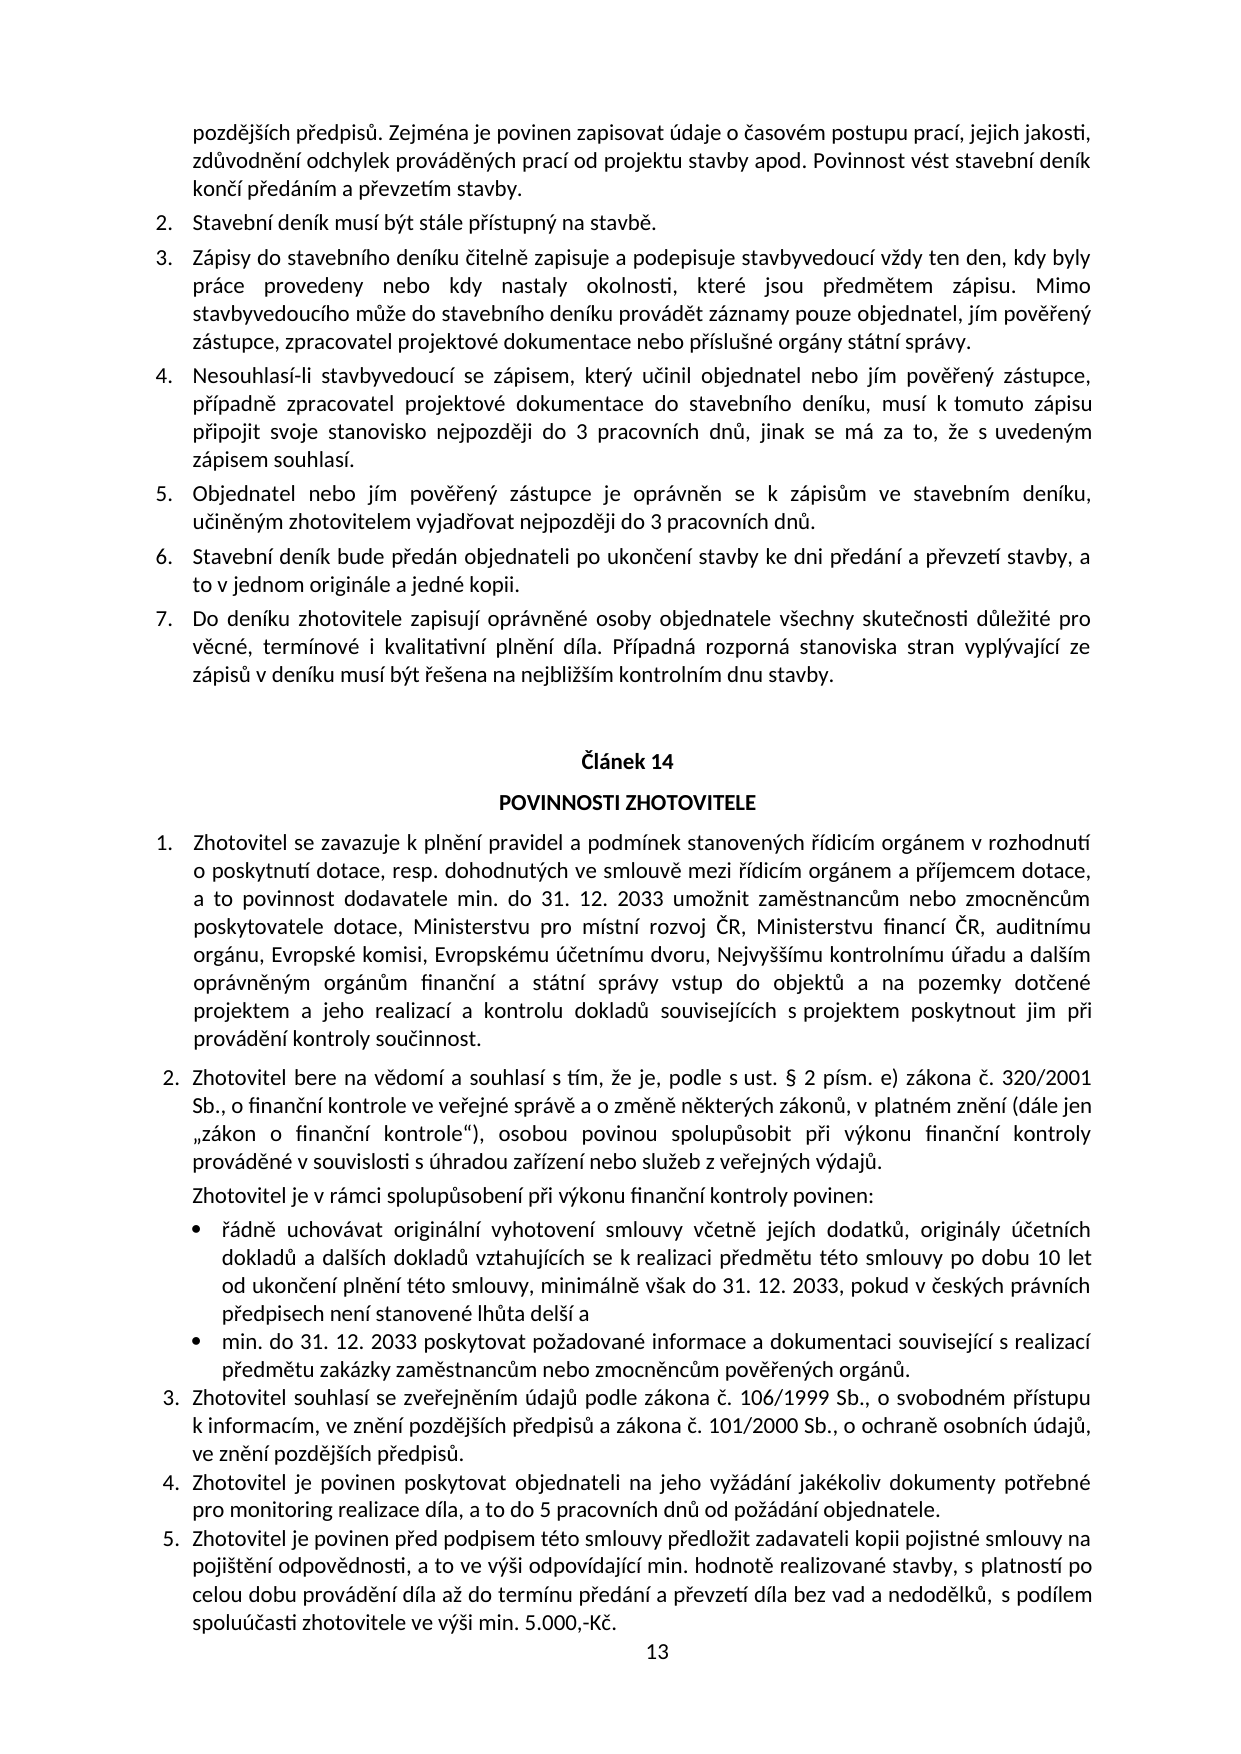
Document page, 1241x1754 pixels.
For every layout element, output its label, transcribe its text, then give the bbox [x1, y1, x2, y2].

list Objednatel nebo jím pověřený zástupce je oprávněn se k zápisům ve stavebním deníku, učiněným zhotovitelem vyjadřovat nejpozději do 3 pracovních dnů. [155, 479, 1093, 536]
list Nesouhlasí-li stavbyvedoucí se zápisem, který učinil objednatel nebo jím pověřený zástupce, případně zpracovatel projektové dokumentace do stavebního deníku, musí k tomuto zápisu připojit svoje stanovisko nejpozději do 3 pracovních dnů, jinak se má za to, že s uvedeným zápisem souhlasí. [155, 361, 1093, 473]
list Zhotovitel se zavazuje k plnění pravidel a podmínek stanovených řídicím orgánem v rozhodnutí o poskytnutí dotace, resp. dohodnutých ve smlouvě mezi řídicím orgánem a příjemcem dotace, a to povinnost dodavatele min. do 31. 12. 2033 umožnit zaměstnancům nebo zmocněncům poskytovatele dotace, Ministerstvu pro místní rozvoj ČR, Ministerstvu financí ČR, auditnímu orgánu, Evropské komisi, Evropskému účetnímu dvoru, Nejvyššímu kontrolnímu úřadu a dalším oprávněným orgánům finanční a státní správy vstup do objektů a na pozemky dotčené projektem a jeho realizací a kontrolu dokladů souvisejících s projektem poskytnout jim při provádění kontroly součinnost. [156, 828, 1093, 1053]
list min. do 31. 12. 2033 poskytovat požadované informace a dokumentaci související s realizací předmětu zakázky zaměstnancům nebo zmocněncům pověřených orgánů. [192, 1327, 1093, 1383]
list Stavební deník bude předán objednateli po ukončení stavby ke dni předání a převzetí stavby, a to v jednom originále a jedné kopii. [155, 542, 1093, 598]
list Zhotovitel je povinen poskytovat objednateli na jeho vyžádání jakékoliv dokumenty potřebné pro monitoring realizace díla, a to do 5 pracovních dnů od požádání objednatele. [162, 1468, 1093, 1524]
list Zhotovitel souhlasí se zveřejněním údajů podle zákona č. 106/1999 Sb., o svobodném přístupu k informacím, ve znění pozdějších předpisů a zákona č. 101/2000 Sb., o ochraně osobních údajů, ve znění pozdějších předpisů. [162, 1383, 1093, 1468]
list Zhotovitel je povinen před podpisem této smlouvy předložit zadavateli kopii pojistné smlouvy na pojištění odpovědnosti, a to ve výši odpovídající min. hodnotě realizované stavby, s platností po celou dobu provádění díla až do termínu předání a převzetí díla bez vad a nedodělků, s podílem spoluúčasti zhotovitele ve výši min. 5.000,-Kč. [162, 1524, 1093, 1636]
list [155, 118, 1093, 202]
list řádně uchovávat originální vyhotovení smlouvy včetně jejích dodatků, originály účetních dokladů a dalších dokladů vztahujících se k realizaci předmětu této smlouvy po dobu 10 let od ukončení plnění této smlouvy, minimálně však do 31. 12. 2033, pokud v českých právních předpisech není stanovené lhůta delší a [192, 1215, 1093, 1327]
list Do deníku zhotovitele zapisují oprávněné osoby objednatele všechny skutečnosti důležité pro věcné, termínové i kvalitativní plnění díla. Případná rozporná stanoviska stran vyplývající ze zápisů v deníku musí být řešena na nejbližším kontrolním dnu stavby. [155, 604, 1093, 688]
list Zhotovitel je v rámci spolupůsobení při výkonu finanční kontroly povinen: [192, 1181, 1093, 1209]
subtitle Článek 14 [162, 747, 1093, 775]
text Povinnosti zhotovitele [162, 788, 1093, 816]
list Zhotovitel bere na vědomí a souhlasí s tím, že je, podle s ust. § 2 písm. e) zákona č. 320/2001 Sb., o finanční kontrole ve veřejné správě a o změně některých zákonů, v platném znění (dále jen „zákon o finanční kontrole“), osobou povinou spolupůsobit při výkonu finanční kontroly prováděné v souvislosti s úhradou zařízení nebo služeb z veřejných výdajů. [162, 1063, 1093, 1175]
list Stavební deník musí být stále přístupný na stavbě. [155, 208, 1093, 237]
list Zápisy do stavebního deníku čitelně zapisuje a podepisuje stavbyvedoucí vždy ten den, kdy byly práce provedeny nebo kdy nastaly okolnosti, které jsou předmětem zápisu. Mimo stavbyvedoucího může do stavebního deníku provádět záznamy pouze objednatel, jím pověřený zástupce, zpracovatel projektové dokumentace nebo příslušné orgány státní správy. [155, 243, 1093, 355]
